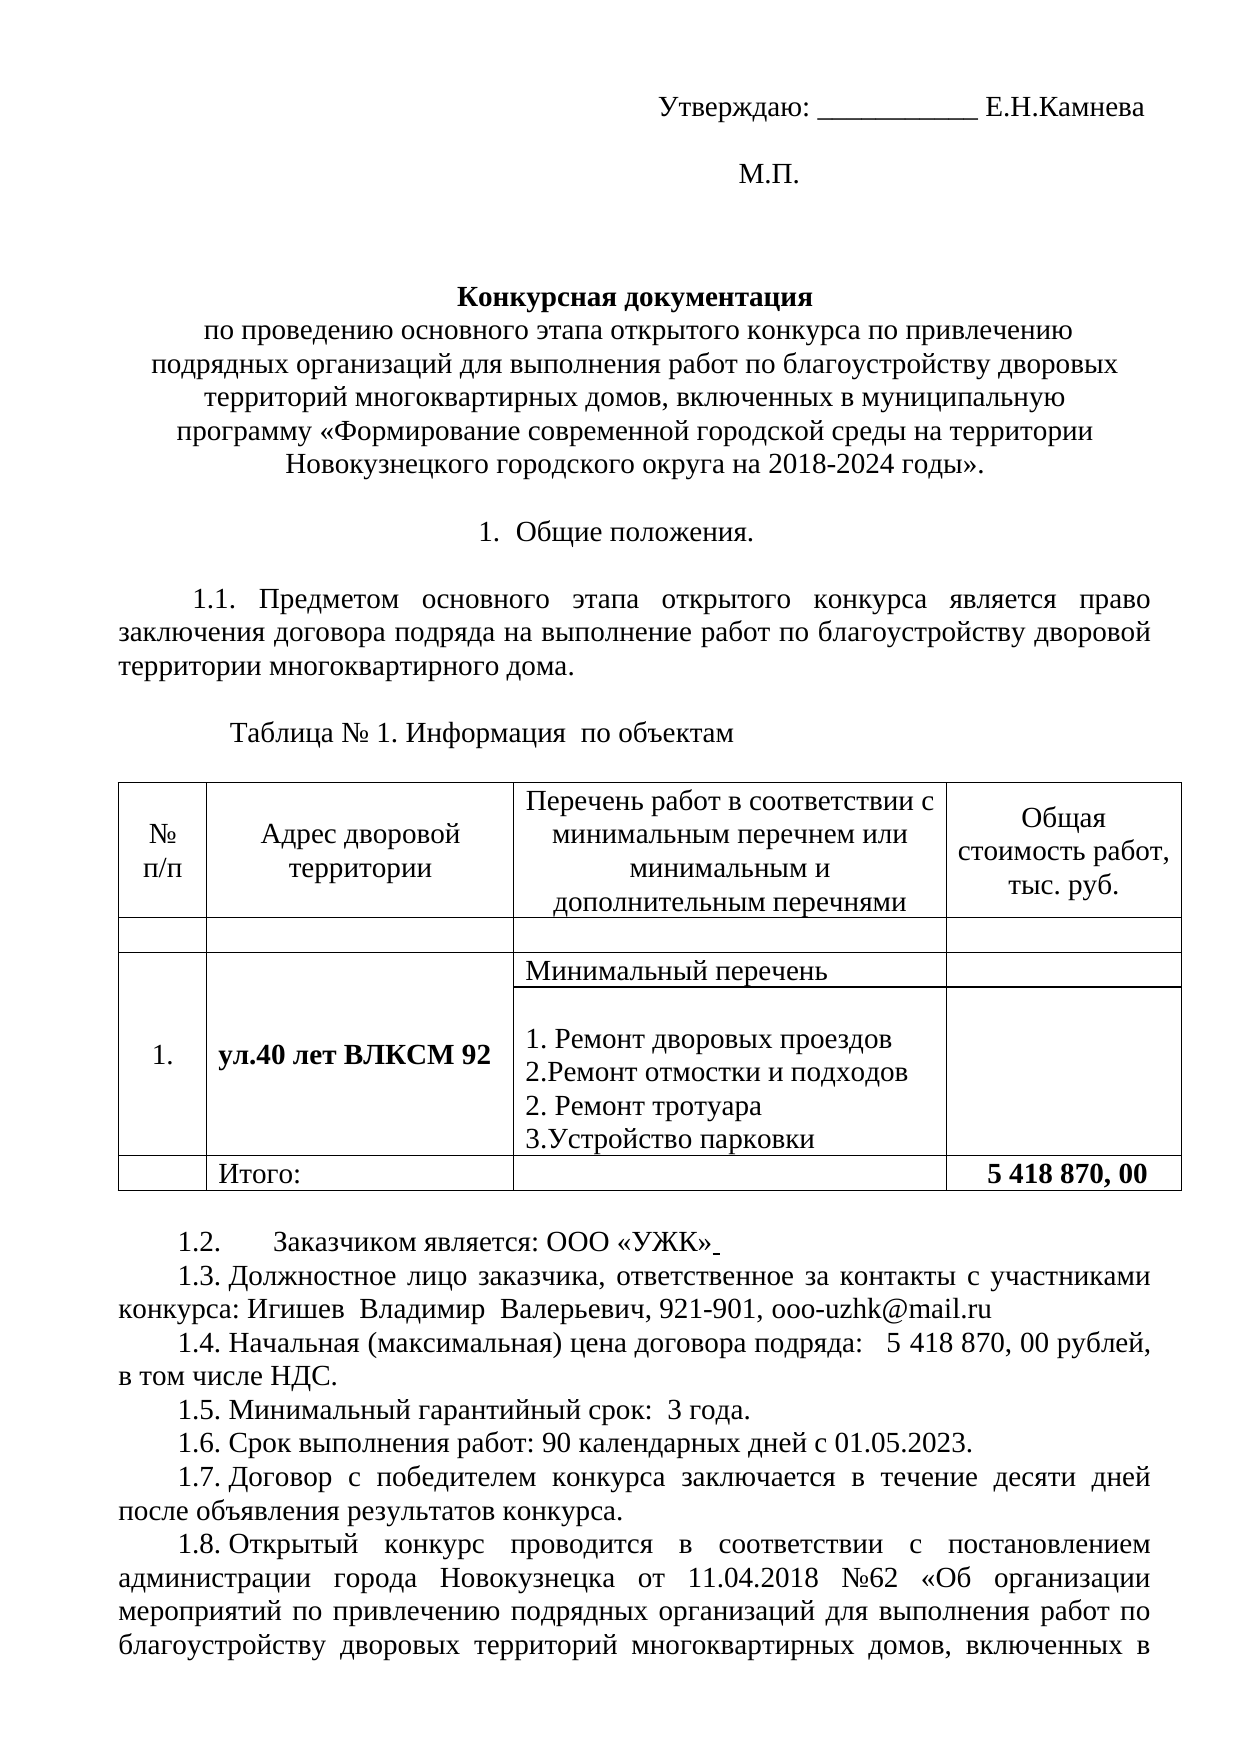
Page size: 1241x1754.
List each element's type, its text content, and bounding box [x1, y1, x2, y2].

text территорий многоквартирных домов, включенных в муниципальную [118, 379, 1152, 413]
text 1.4. Начальная (максимальная) цена договора подряда: 5 418 870, 00 рублей, в том числе НДС. [118, 1325, 1152, 1392]
table_header № п/п [119, 783, 206, 917]
table_header Перечень работ в соответствии с минимальным перечнем или минимальным и дополнительным перечнями [514, 783, 946, 917]
text подрядных организаций для выполнения работ по благоустройству дворовых [118, 346, 1152, 379]
table_header Общая стоимость работ, тыс. руб. [947, 783, 1181, 917]
text Конкурсная документация [118, 279, 1152, 312]
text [118, 1526, 1152, 1660]
table_cell 1. Ремонт дворовых проездов 2.Ремонт отмостки и подходов 2. Ремонт тротуара 3.Устройство парковки [514, 988, 946, 1155]
text М.П. [738, 156, 1152, 189]
text Новокузнецкого городского округа на 2018-2024 годы». [118, 447, 1152, 480]
list Предметом основного этапа открытого конкурса является право заключения договора подряда на выполнение работ по благоустройству дворовой территории многоквартирного дома. [118, 581, 1152, 681]
table_cell [947, 953, 1181, 986]
table_header Адрес дворовой территории [207, 783, 513, 917]
list Заказчиком является: ООО «УЖК» [118, 1224, 1152, 1258]
text программу «Формирование современной городской среды на территории [118, 413, 1152, 447]
list Таблица № 1. Информация по объектам [229, 715, 1152, 748]
table_cell [514, 918, 946, 952]
table_cell 5 418 870, 00 [947, 1156, 1181, 1190]
table_cell Минимальный перечень [514, 953, 946, 986]
text 1.3. Должностное лицо заказчика, ответственное за контакты с участниками конкурса: Игишев Владимир Валерьевич, 921-901, ooo-uzhk@mail.ru [118, 1258, 1152, 1325]
table_cell Итого: [207, 1156, 513, 1190]
text 1.7. Договор с победителем конкурса заключается в течение десяти дней после объявления результатов конкурса. [118, 1459, 1152, 1526]
list Общие положения. [81, 514, 1152, 547]
text Утверждаю: ___________ Е.Н.Камнева [118, 89, 1152, 122]
text по проведению основного этапа открытого конкурса по привлечению [118, 312, 1152, 346]
table_cell [947, 918, 1181, 952]
table_cell [119, 1156, 206, 1190]
table_cell 1. [119, 953, 206, 1155]
table_cell [207, 918, 513, 952]
table_cell [119, 918, 206, 952]
text 1.6. Срок выполнения работ: 90 календарных дней с 01.05.2023. [118, 1426, 1152, 1459]
table_cell [947, 988, 1181, 1155]
table_cell [514, 1156, 946, 1190]
table_cell ул.40 лет ВЛКСМ 92 [207, 953, 513, 1155]
text 1.5. Минимальный гарантийный срок: 3 года. [118, 1392, 1152, 1426]
